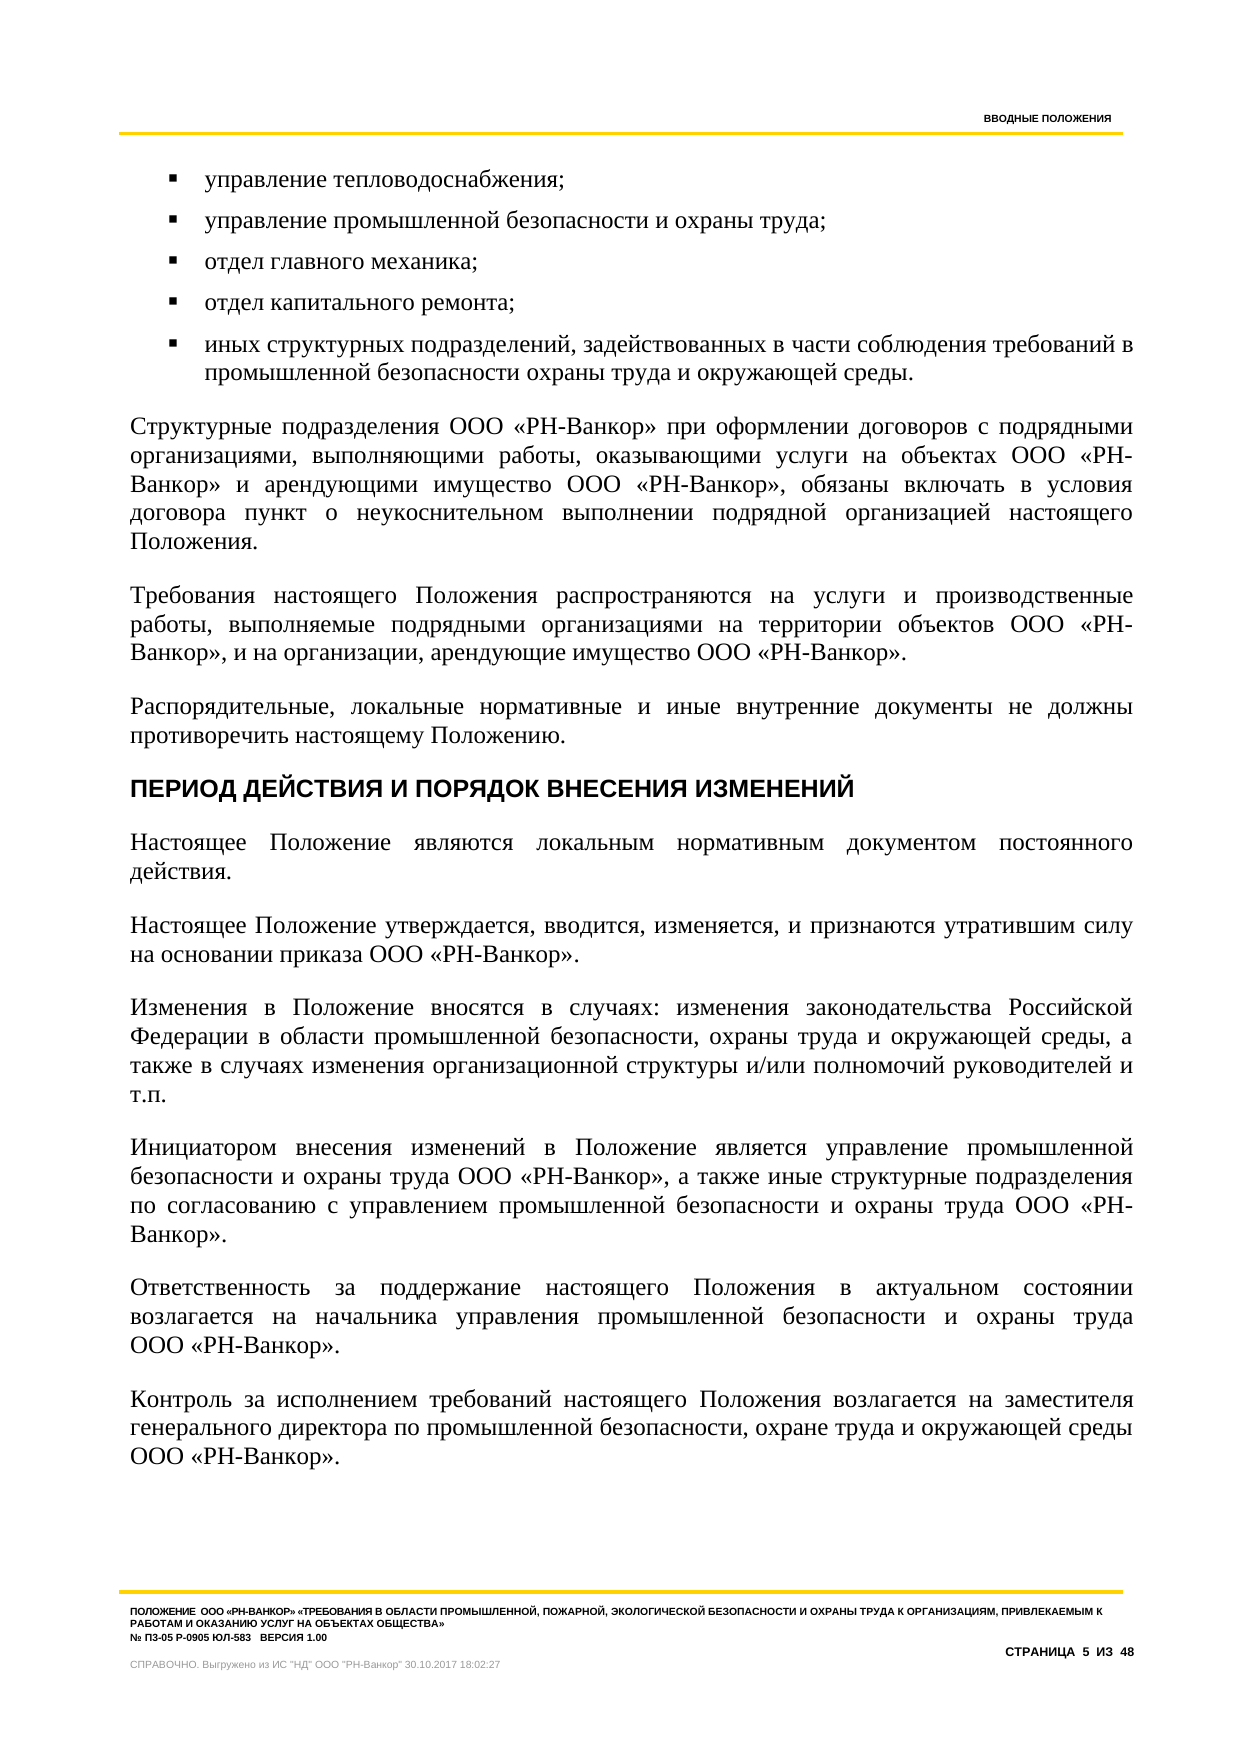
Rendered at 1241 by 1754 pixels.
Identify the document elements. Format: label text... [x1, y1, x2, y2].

text Настоящее Положение являются локальным нормативным документом постоянного действия. [130, 827, 1134, 885]
list управление тепловодоснабжения; [167, 164, 1134, 192]
text Настоящее Положение утверждается, вводится, изменяется, и признаются утратившим силу на основании приказа ООО «РН-Ванкор». [130, 910, 1134, 967]
text Контроль за исполнением требований настоящего Положения возлагается на заместителя генерального директора по промышленной безопасности, охране труда и окружающей среды ООО «РН-Ванкор». [130, 1384, 1134, 1470]
list управление промышленной безопасности и охраны труда; [167, 205, 1134, 234]
text Структурные подразделения ООО «РН-Ванкор» при оформлении договоров с подрядными организациями, выполняющими работы, оказывающими услуги на объектах ООО «РН-Ванкор» и арендующими имущество ООО «РН-Ванкор», обязаны включать в условия договора пункт о неукоснительном выполнении подрядной организацией настоящего Положения. [130, 411, 1134, 555]
list иных структурных подразделений, задействованных в части соблюдения требований в промышленной безопасности охраны труда и окружающей среды. [167, 329, 1134, 386]
list отдел главного механика; [167, 246, 1134, 275]
list отдел капитального ремонта; [167, 287, 1134, 316]
subtitle Период действия и порядок внесения изменений [130, 774, 1134, 802]
text Ответственность за поддержание настоящего Положения в актуальном состоянии возлагается на начальника управления промышленной безопасности и охраны труда ООО «РН-Ванкор». [130, 1272, 1134, 1359]
text Изменения в Положение вносятся в случаях: изменения законодательства Российской Федерации в области промышленной безопасности, охраны труда и окружающей среды, а также в случаях изменения организационной структуры и/или полномочий руководителей и т.п. [130, 992, 1134, 1107]
text Инициатором внесения изменений в Положение является управление промышленной безопасности и охраны труда ООО «РН-Ванкор», а также иные структурные подразделения по согласованию с управлением промышленной безопасности и охраны труда ООО «РН-Ванкор». [130, 1132, 1134, 1247]
text Распорядительные, локальные нормативные и иные внутренние документы не должны противоречить настоящему Положению. [130, 691, 1134, 749]
text Требования настоящего Положения распространяются на услуги и производственные работы, выполняемые подрядными организациями на территории объектов ООО «РН-Ванкор», и на организации, арендующие имущество ООО «РН-Ванкор». [130, 580, 1134, 666]
